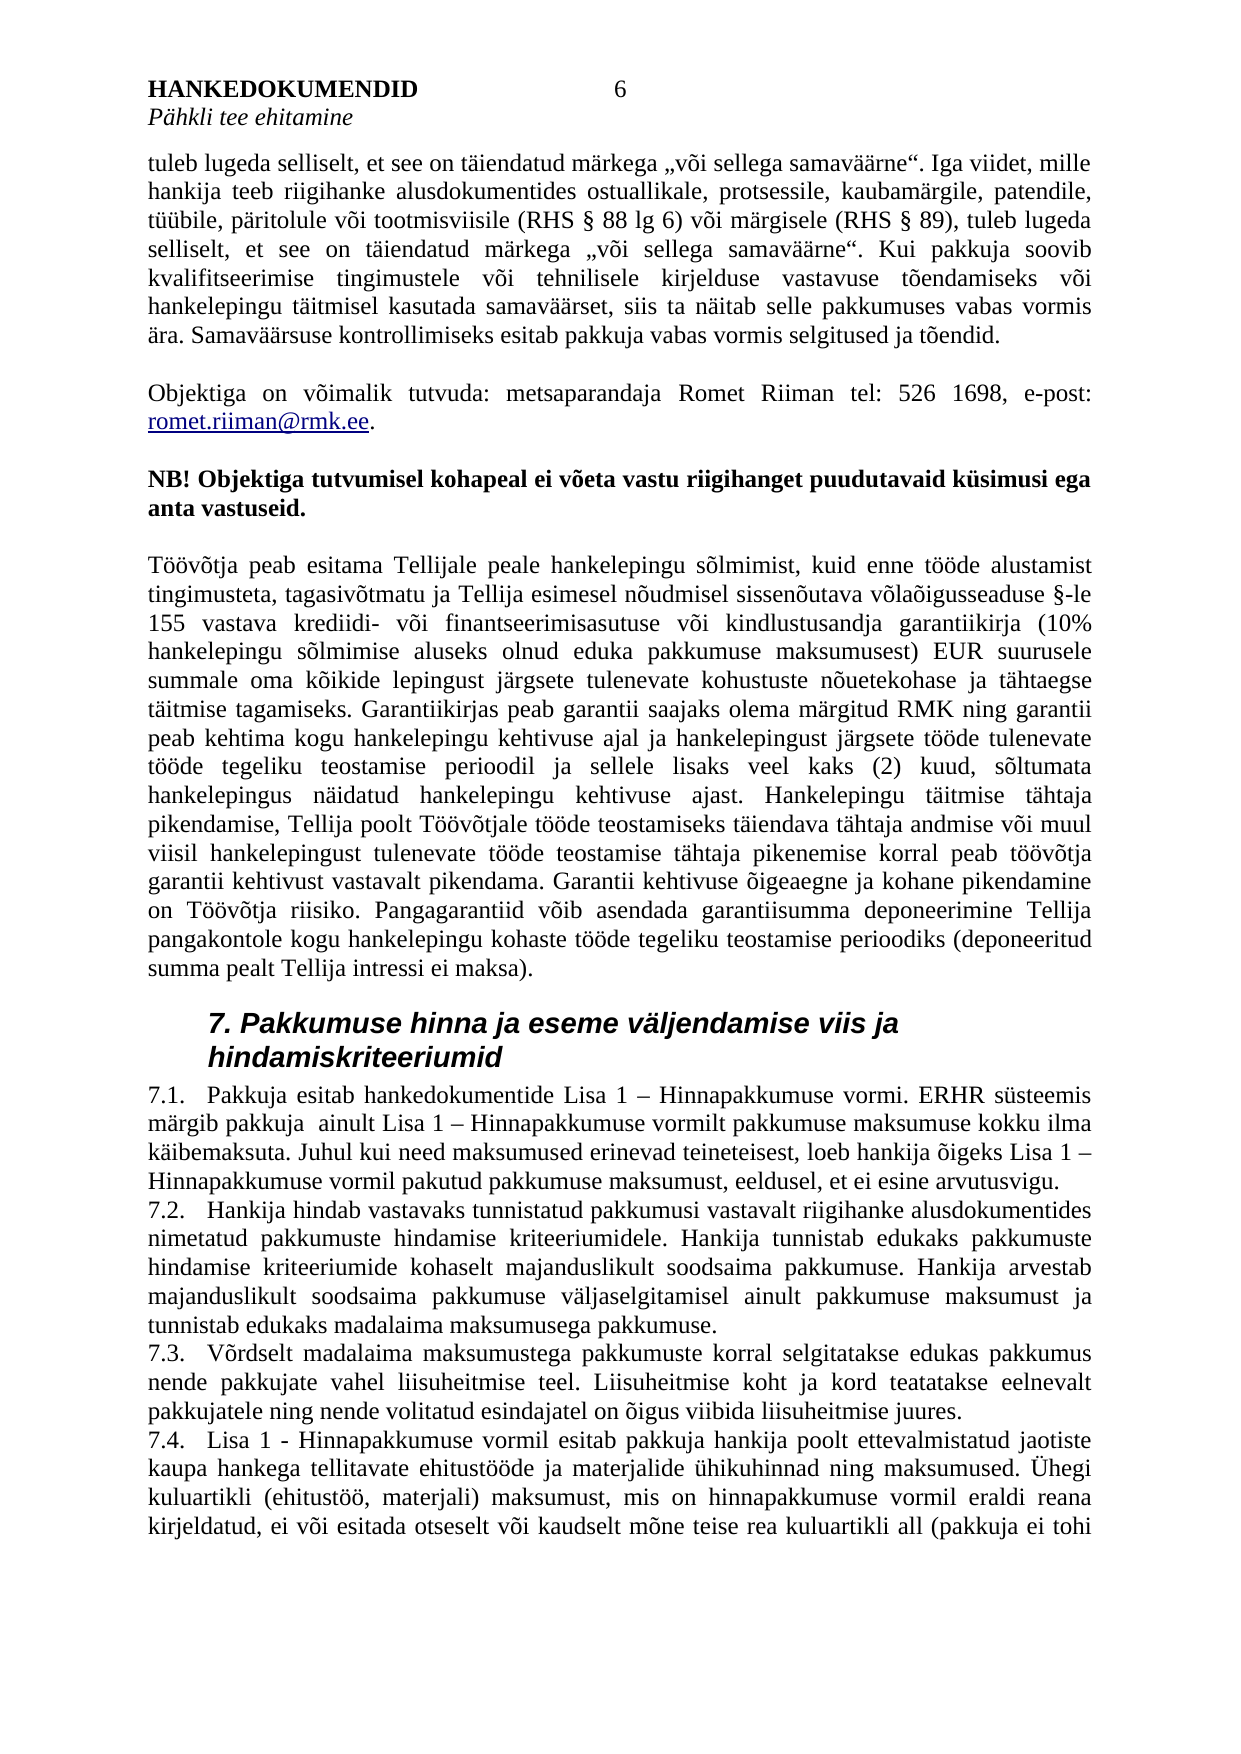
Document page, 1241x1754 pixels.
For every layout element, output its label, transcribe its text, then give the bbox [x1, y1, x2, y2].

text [148, 1425, 1093, 1540]
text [148, 148, 1093, 349]
subtitle 7. Pakkumuse hinna ja eseme väljendamise viis ja hindamiskriteeriumid [148, 1006, 1093, 1073]
text Objektiga on võimalik tutvuda: metsaparandaja Romet Riiman tel: 526 1698, e-post: romet.riiman@rmk.ee. [148, 378, 1093, 435]
text NB! Objektiga tutvumisel kohapeal ei võeta vastu riigihanget puudutavaid küsimusi ega anta vastuseid. [148, 464, 1093, 521]
text 7.1. Pakkuja esitab hankedokumentide Lisa 1 – Hinnapakkumuse vormi. ERHR süsteemis märgib pakkuja ainult Lisa 1 – Hinnapakkumuse vormilt pakkumuse maksumuse kokku ilma käibemaksuta. Juhul kui need maksumused erinevad teineteisest, loeb hankija õigeks Lisa 1 – Hinnapakkumuse vormil pakutud pakkumuse maksumust, eeldusel, et ei esine arvutusvigu. [148, 1080, 1093, 1195]
text Töövõtja peab esitama Tellijale peale hankelepingu sõlmimist, kuid enne tööde alustamist tingimusteta, tagasivõtmatu ja Tellija esimesel nõudmisel sissenõutava võlaõigusseaduse §-le 155 vastava krediidi- või finantseerimisasutuse või kindlustusandja garantiikirja (10% hankelepingu sõlmimise aluseks olnud eduka pakkumuse maksumusest) EUR suurusele summale oma kõikide lepingust järgsete tulenevate kohustuste nõuetekohase ja tähtaegse täitmise tagamiseks. Garantiikirjas peab garantii saajaks olema märgitud RMK ning garantii peab kehtima kogu hankelepingu kehtivuse ajal ja hankelepingust järgsete tööde tulenevate tööde tegeliku teostamise perioodil ja sellele lisaks veel kaks (2) kuud, sõltumata hankelepingus näidatud hankelepingu kehtivuse ajast. Hankelepingu täitmise tähtaja pikendamise, Tellija poolt Töövõtjale tööde teostamiseks täiendava tähtaja andmise või muul viisil hankelepingust tulenevate tööde teostamise tähtaja pikenemise korral peab töövõtja garantii kehtivust vastavalt pikendama. Garantii kehtivuse õigeaegne ja kohane pikendamine on Töövõtja riisiko. Pangagarantiid võib asendada garantiisumma deponeerimine Tellija pangakontole kogu hankelepingu kohaste tööde tegeliku teostamise perioodiks (deponeeritud summa pealt Tellija intressi ei maksa). [148, 550, 1093, 981]
text 7.2. Hankija hindab vastavaks tunnistatud pakkumusi vastavalt riigihanke alusdokumentides nimetatud pakkumuste hindamise kriteeriumidele. Hankija tunnistab edukaks pakkumuste hindamise kriteeriumide kohaselt majanduslikult soodsaima pakkumuse. Hankija arvestab majanduslikult soodsaima pakkumuse väljaselgitamisel ainult pakkumuse maksumust ja tunnistab edukaks madalaima maksumusega pakkumuse. [148, 1195, 1093, 1338]
text 7.3. Võrdselt madalaima maksumustega pakkumuste korral selgitatakse edukas pakkumus nende pakkujate vahel liisuheitmise teel. Liisuheitmise koht ja kord teatatakse eelnevalt pakkujatele ning nende volitatud esindajatel on õigus viibida liisuheitmise juures. [148, 1338, 1093, 1425]
